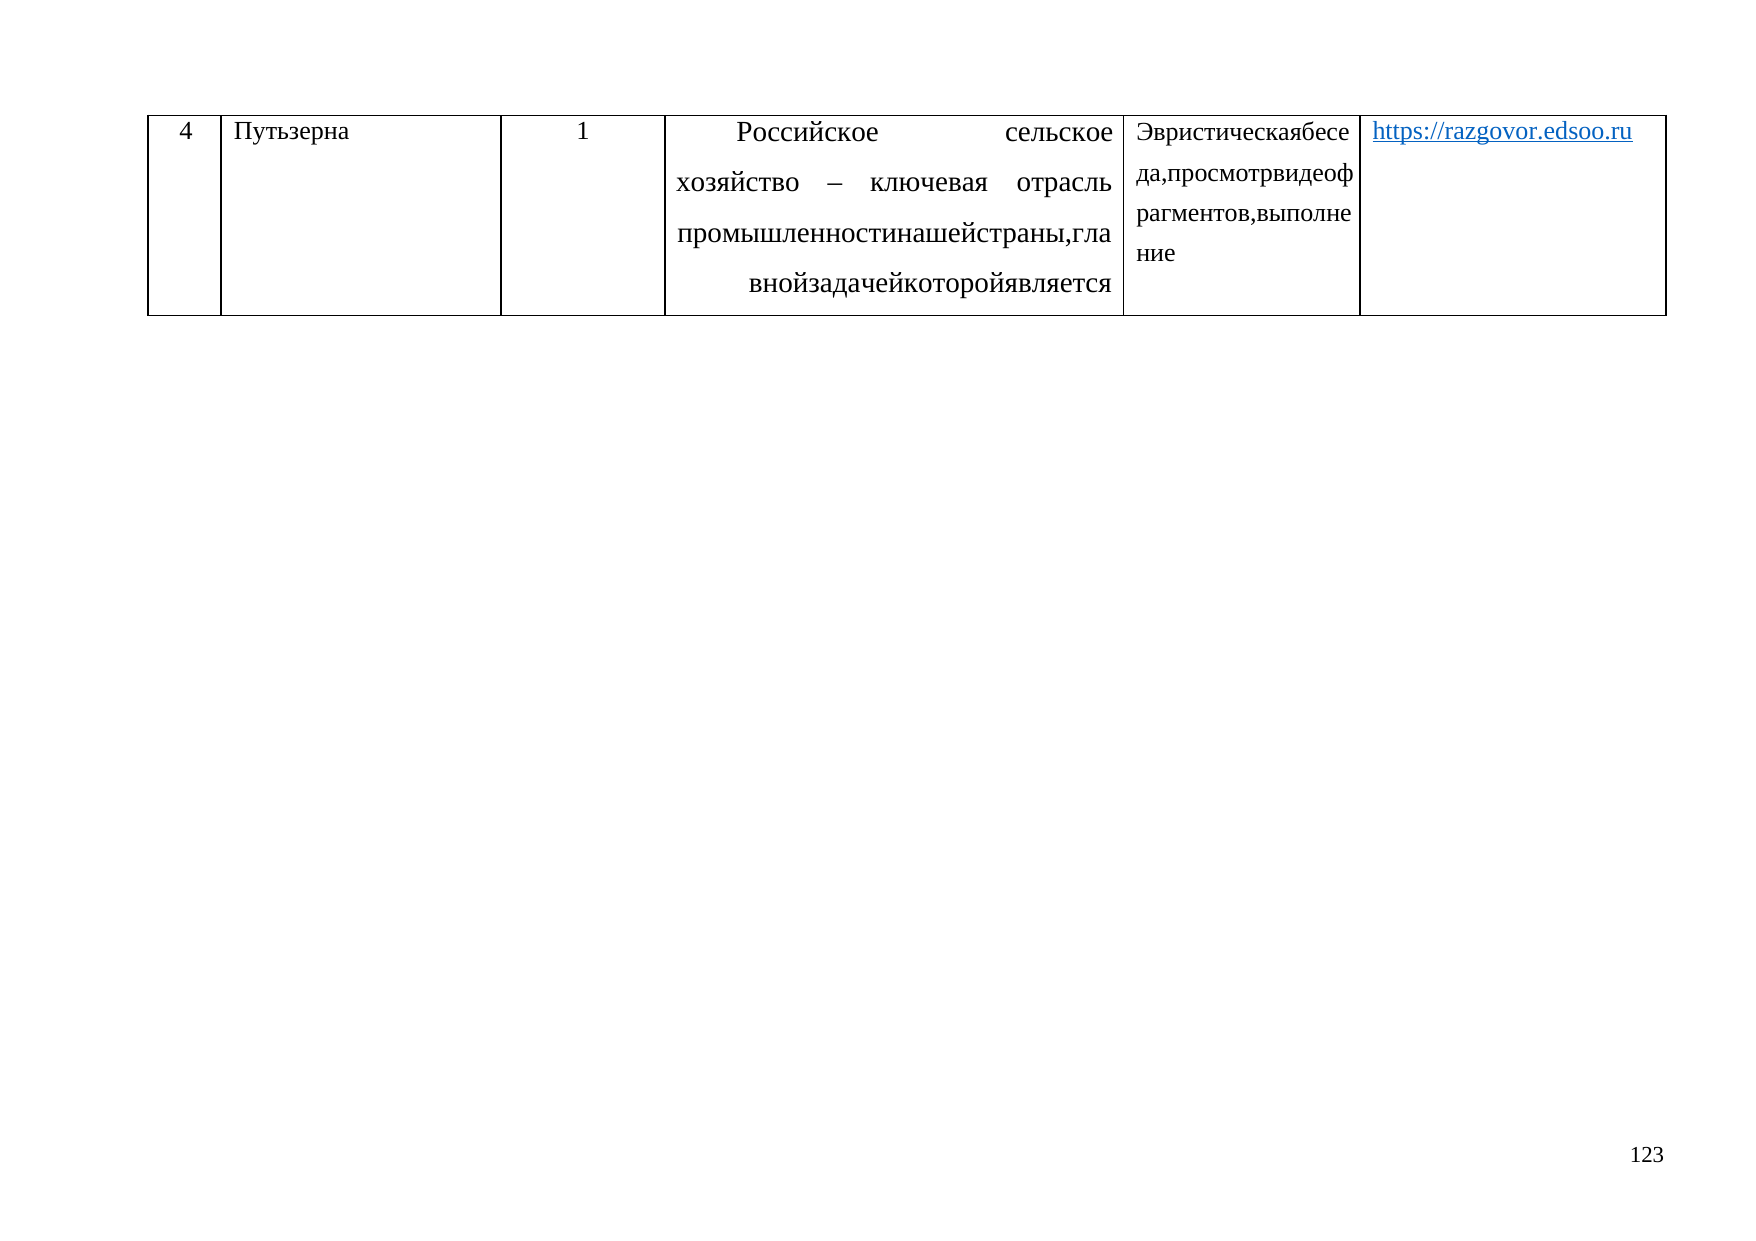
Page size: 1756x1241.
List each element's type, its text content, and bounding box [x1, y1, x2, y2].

table_cell Российское сельское хозяйство – ключевая отрасль промышленностинашейстраны,главнойзадачейкоторойявляется [666, 116, 1123, 315]
table_cell 1 [502, 116, 664, 315]
table_cell Путьзерна [222, 116, 500, 315]
table_cell Эвристическаябеседа,просмотрвидеофрагментов,выполнение [1124, 116, 1359, 315]
table_cell 4 [149, 116, 220, 315]
table_cell https://razgovor.edsoo.ru [1361, 116, 1665, 315]
